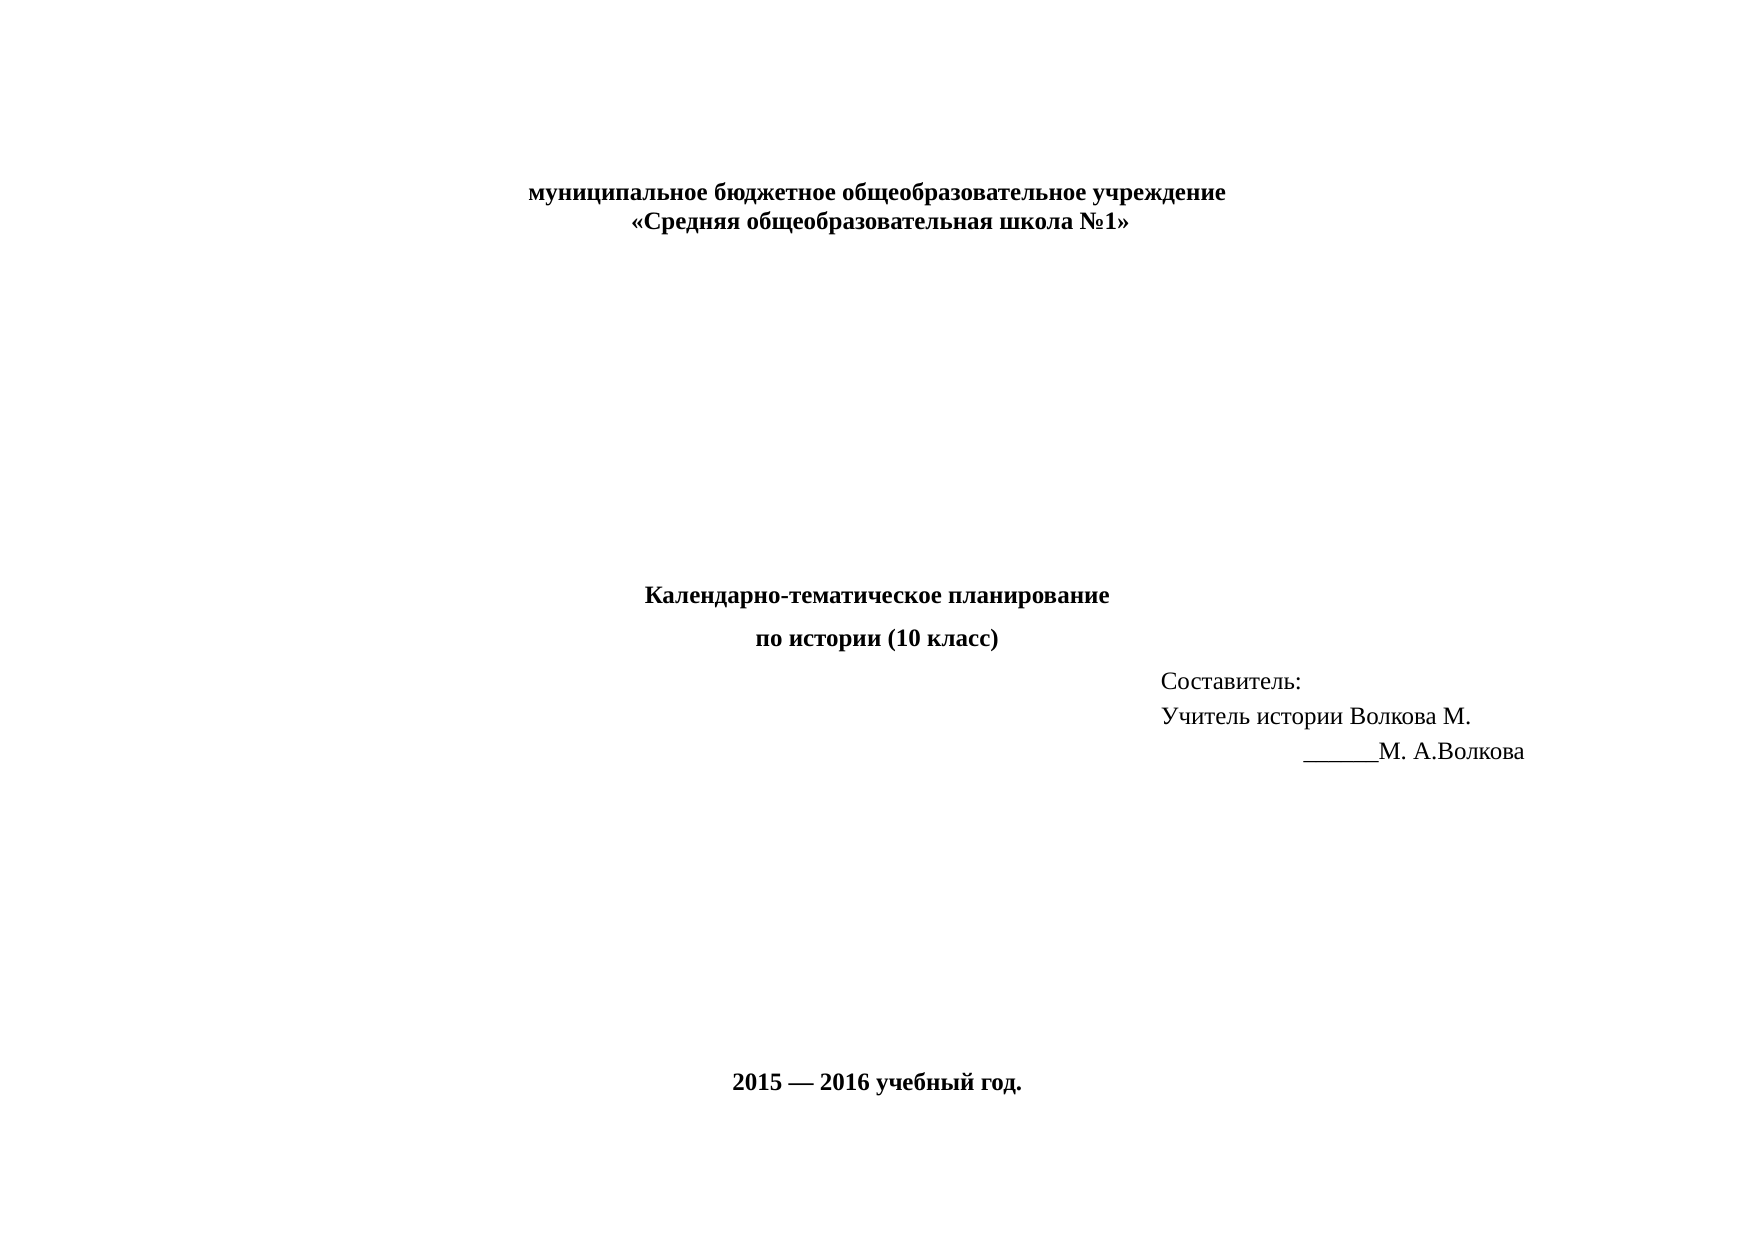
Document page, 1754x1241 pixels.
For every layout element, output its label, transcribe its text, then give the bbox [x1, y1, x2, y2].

text Составитель: [561, 666, 1636, 695]
text Учитель истории Волкова М. [561, 701, 1636, 730]
text ______М. А.Волкова [561, 736, 1636, 765]
text Календарно-тематическое планирование [118, 580, 1636, 608]
text «Средняя общеобразовательная школа №1» [118, 206, 1636, 235]
text 2015 — 2016 учебный год. [118, 1067, 1636, 1096]
text по истории (10 класс) [118, 623, 1636, 652]
text муниципальное бюджетное общеобразовательное учреждение [118, 177, 1636, 206]
